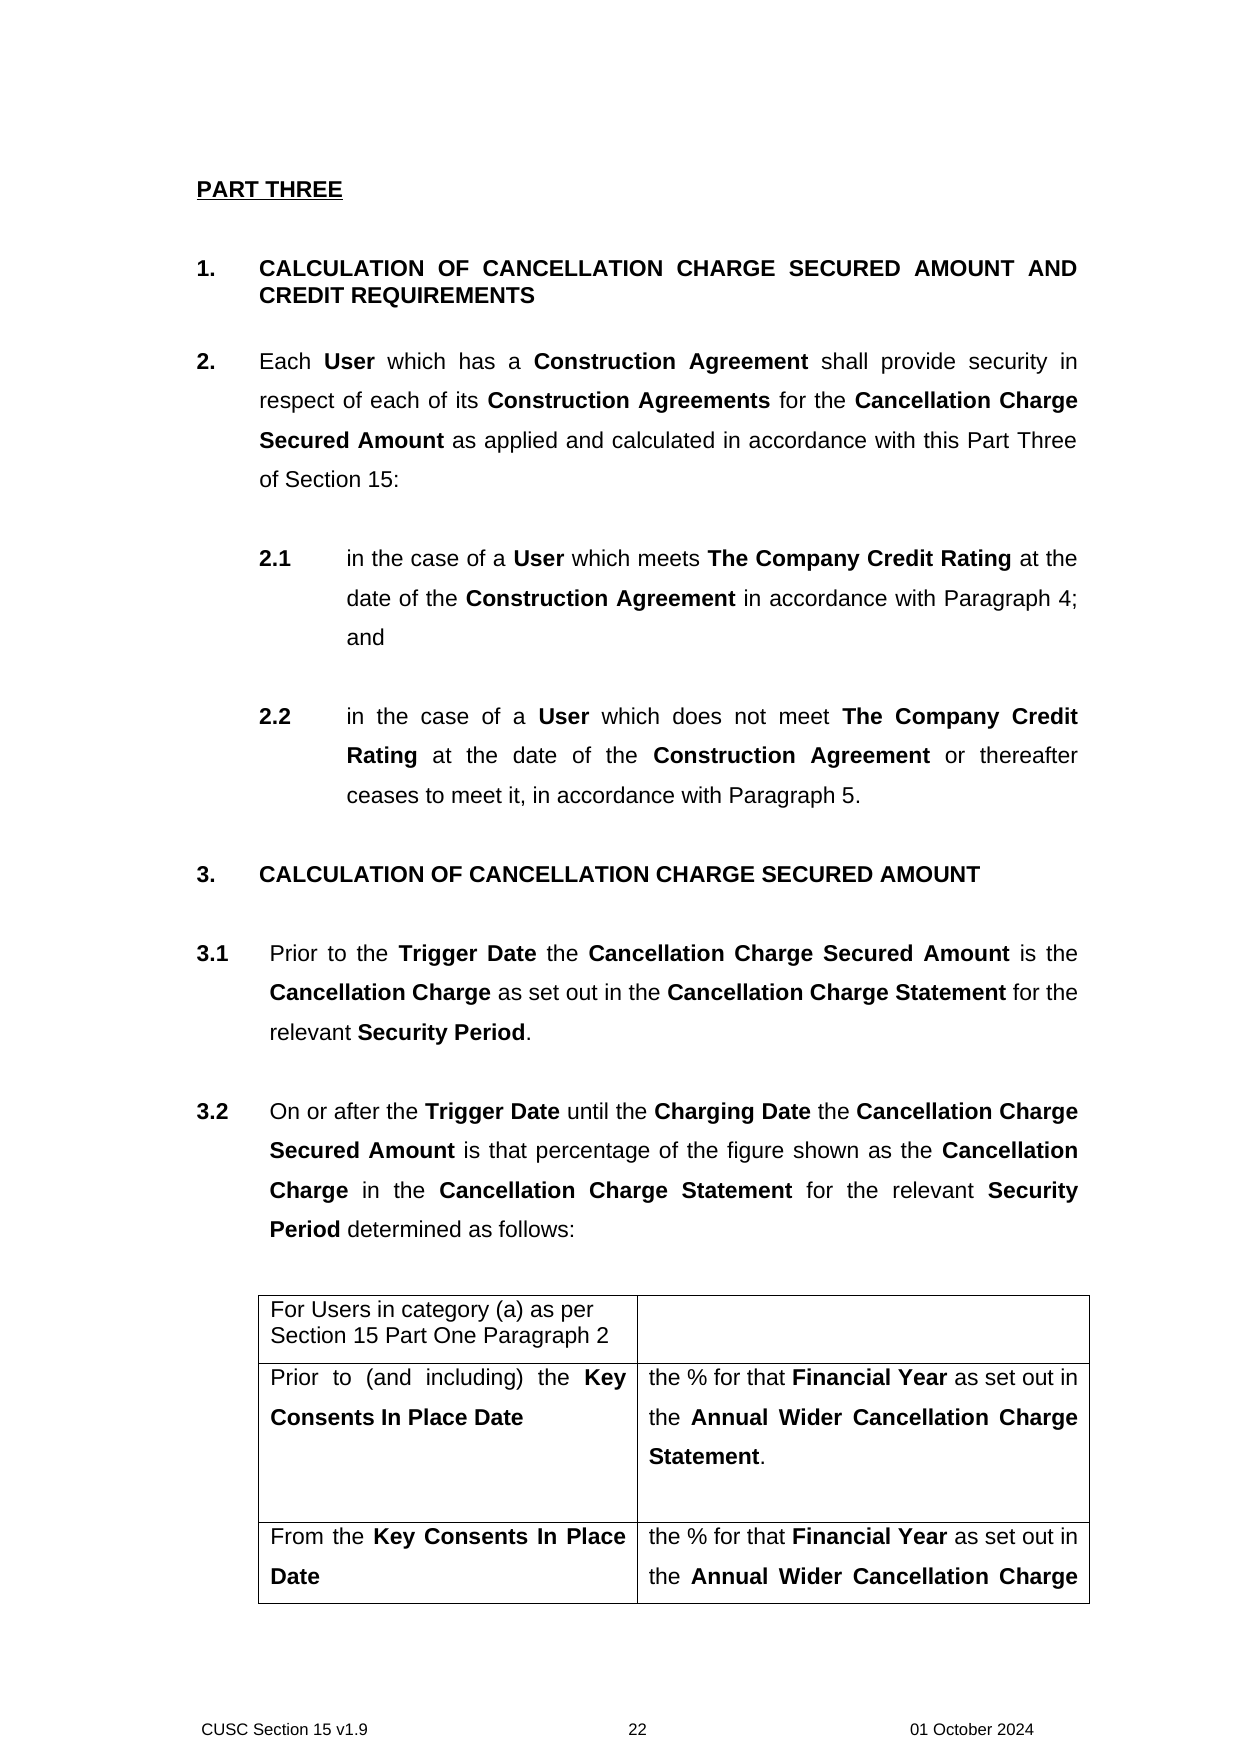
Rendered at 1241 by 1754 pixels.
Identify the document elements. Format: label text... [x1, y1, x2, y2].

text PART THREE [196, 176, 1078, 203]
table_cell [638, 1523, 1089, 1603]
text 3.1 Prior to the Trigger Date the Cancellation Charge Secured Amount is the Cancellation Charge as set out in the Cancellation Charge Statement for the relevant Security Period. [196, 940, 1078, 1045]
table_header [638, 1296, 1089, 1363]
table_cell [259, 1523, 637, 1603]
table_cell Prior to (and including) the Key Consents In Place Date [259, 1364, 637, 1522]
text 2. Each User which has a Construction Agreement shall provide security in respect of each of its Construction Agreements for the Cancellation Charge Secured Amount as applied and calculated in accordance with this Part Three of Section 15: [196, 348, 1078, 492]
text 1. CALCULATION OF CANCELLATION CHARGE SECURED AMOUNT AND CREDIT REQUIREMENTS [196, 255, 1078, 308]
table_header For Users in category (a) as per Section 15 Part One Paragraph 2 [259, 1296, 637, 1363]
text 2.2 in the case of a User which does not meet The Company Credit Rating at the date of the Construction Agreement or thereafter ceases to meet it, in accordance with Paragraph 5. [196, 703, 1078, 808]
text 3. CALCULATION OF CANCELLATION CHARGE SECURED AMOUNT [196, 861, 1078, 887]
text 3.2 On or after the Trigger Date until the Charging Date the Cancellation Charge Secured Amount is that percentage of the figure shown as the Cancellation Charge in the Cancellation Charge Statement for the relevant Security Period determined as follows: [196, 1098, 1078, 1242]
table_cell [638, 1364, 1089, 1522]
text 2.1 in the case of a User which meets The Company Credit Rating at the date of the Construction Agreement in accordance with Paragraph 4; and [196, 545, 1078, 650]
